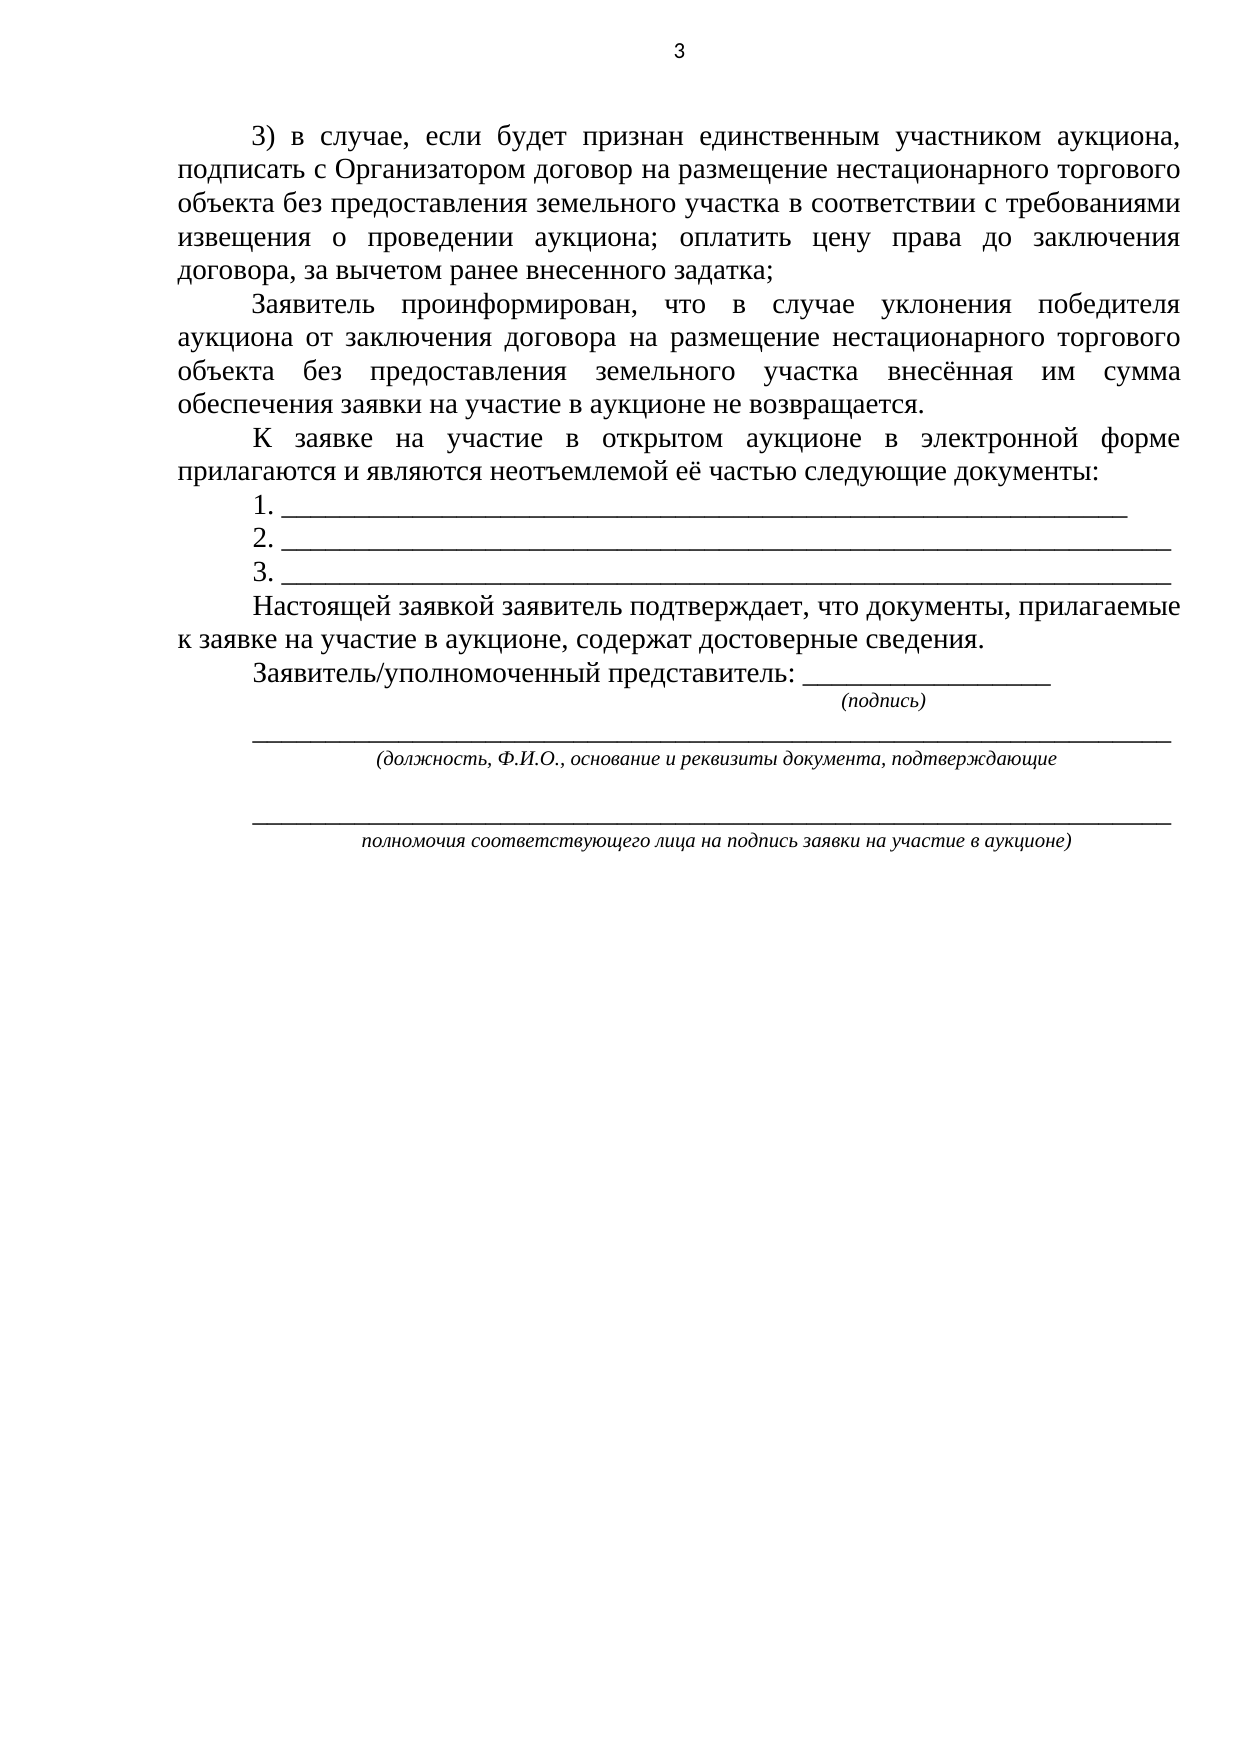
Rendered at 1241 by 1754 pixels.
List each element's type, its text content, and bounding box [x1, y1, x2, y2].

text (должность, Ф.И.О., основание и реквизиты документа, подтверждающие [177, 746, 1181, 770]
text Заявитель проинформирован, что в случае уклонения победителя аукциона от заключения договора на размещение нестационарного торгового объекта без предоставления земельного участка внесённая им сумма обеспечения заявки на участие в аукционе не возвращается. [177, 286, 1181, 420]
text К заявке на участие в открытом аукционе в электронной форме прилагаются и являются неотъемлемой её частью следующие документы: [177, 420, 1181, 487]
text 3. _____________________________________________________________ [177, 554, 1181, 588]
text 2. _____________________________________________________________ [177, 521, 1181, 554]
text Настоящей заявкой заявитель подтверждает, что документы, прилагаемые к заявке на участие в аукционе, содержат достоверные сведения. [177, 588, 1181, 655]
text Заявитель/уполномоченный представитель: _________________ [177, 655, 1181, 688]
text _______________________________________________________________ [177, 794, 1181, 828]
text _______________________________________________________________ [177, 712, 1181, 746]
text (подпись) [766, 688, 1181, 712]
text полномочия соответствующего лица на подпись заявки на участие в аукционе) [177, 828, 1181, 852]
text 3) в случае, если будет признан единственным участником аукциона, подписать с Организатором договор на размещение нестационарного торгового объекта без предоставления земельного участка в соответствии с требованиями извещения о проведении аукциона; оплатить цену права до заключения договора, за вычетом ранее внесенного задатка; [177, 118, 1181, 286]
text 1. __________________________________________________________ [177, 487, 1181, 521]
